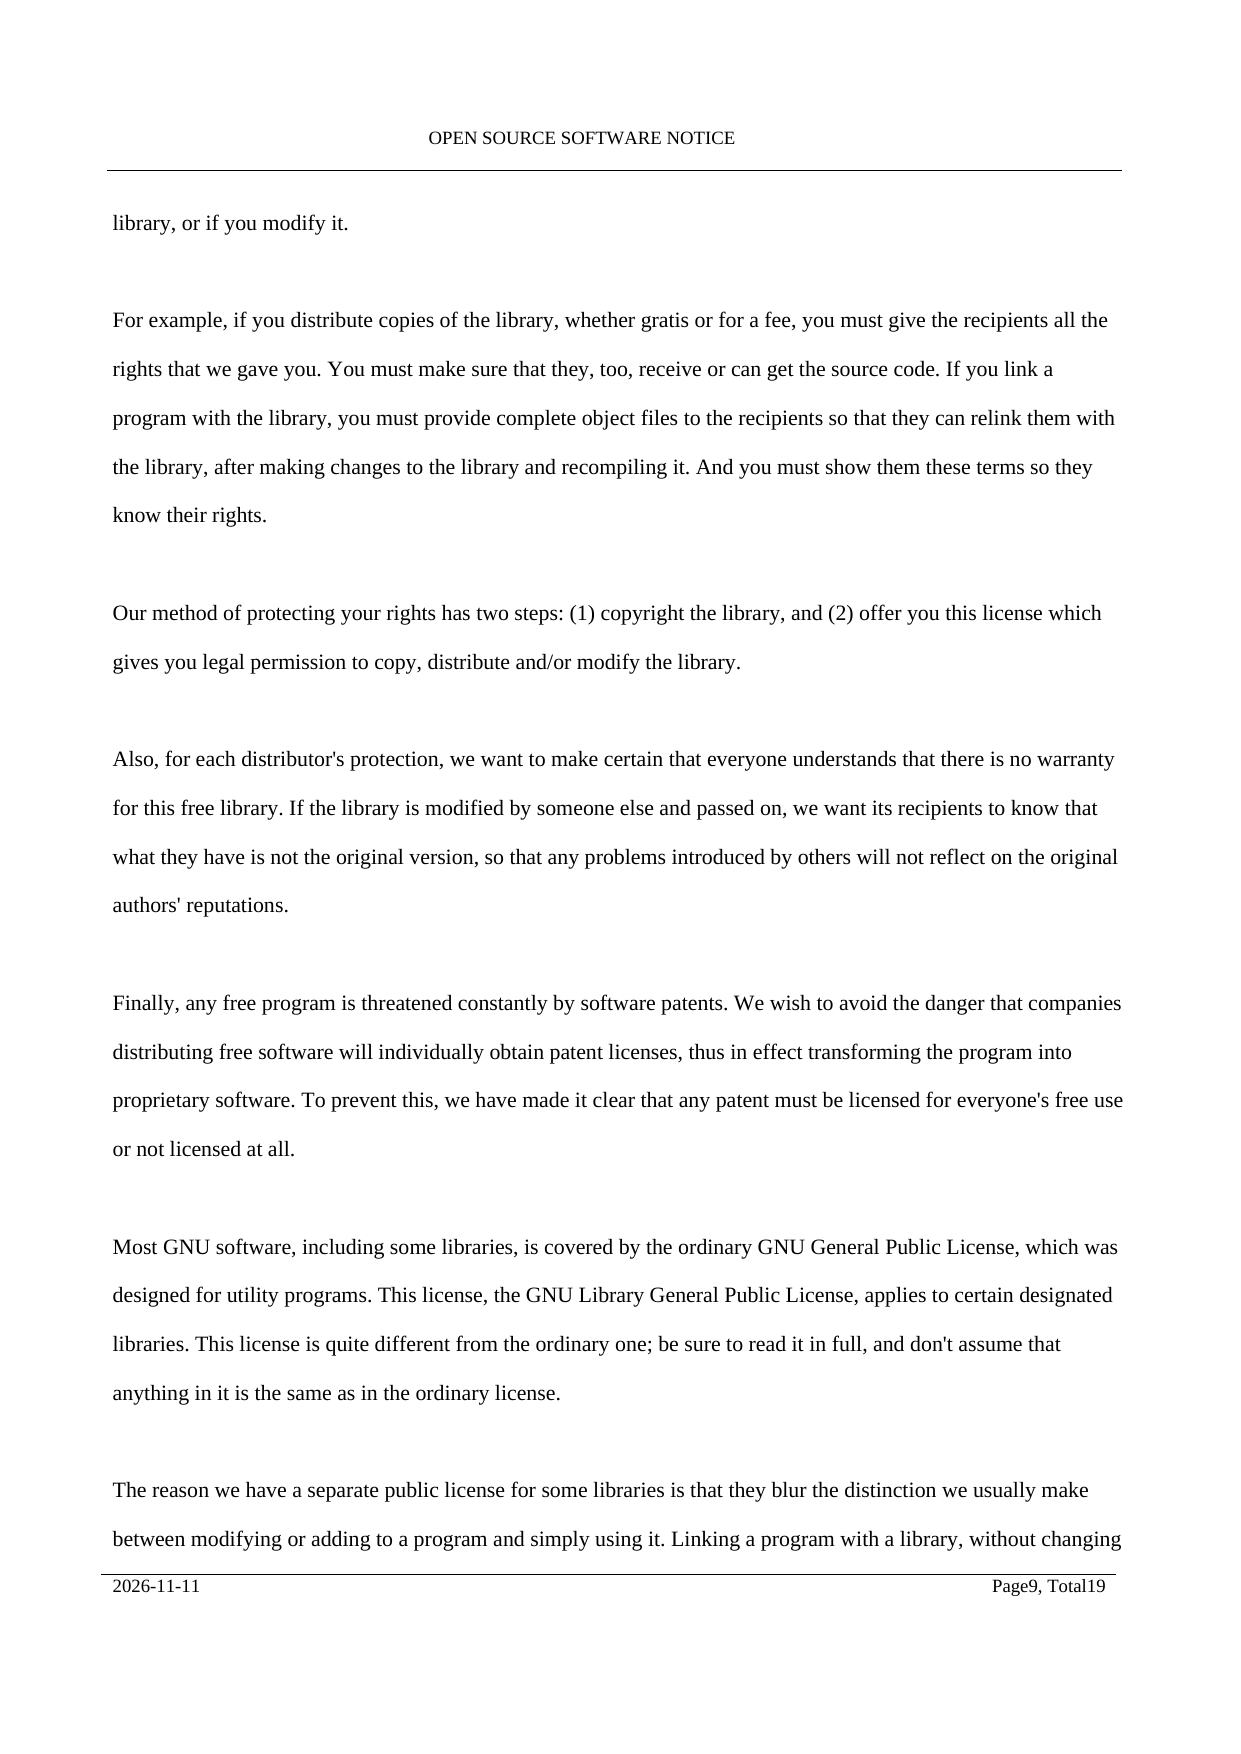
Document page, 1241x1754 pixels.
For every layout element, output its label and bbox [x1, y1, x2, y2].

text [112, 206, 1128, 1555]
